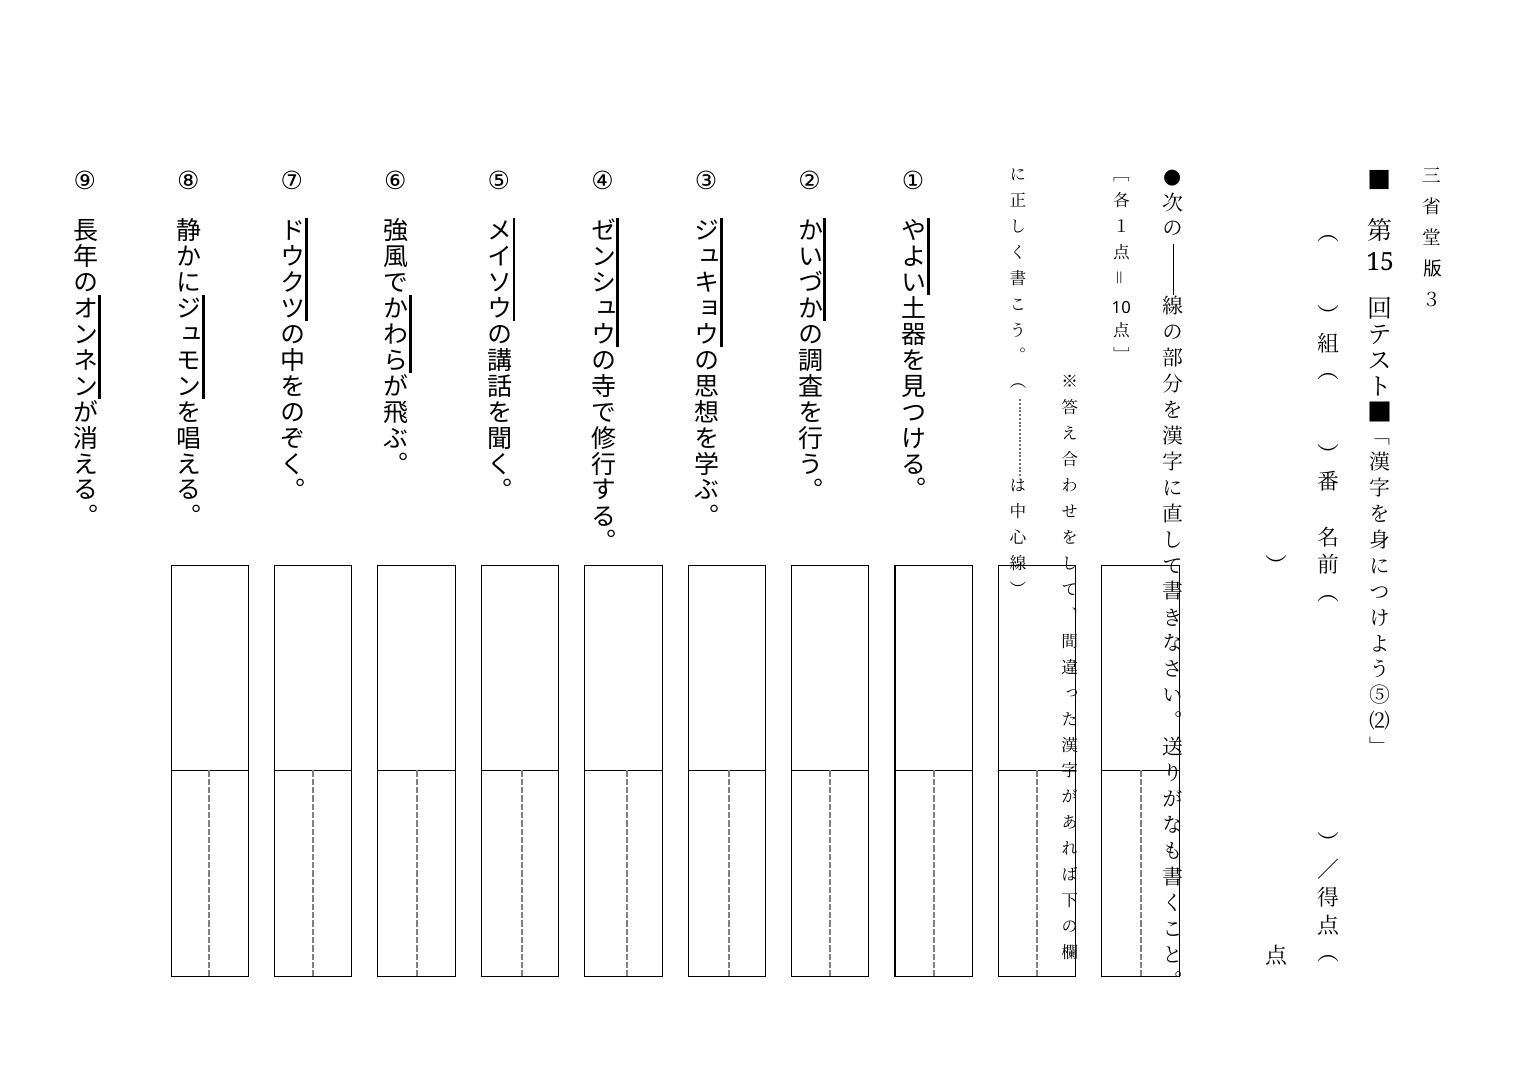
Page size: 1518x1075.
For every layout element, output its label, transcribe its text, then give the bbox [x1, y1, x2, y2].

text ②かいづかの調査を行う。 [785, 166, 836, 969]
text ⑦ドウクツの中をのぞく。 [267, 166, 319, 969]
text ※答え合わせをして、間違った漢字があれば下の欄に正しく書こう。（ は中心線） [992, 166, 1095, 969]
subtitle 三省堂版３年 秀学社 [1406, 166, 1458, 969]
text ●次の 線の部分を漢字に直して書きなさい。送りがなも書くこと。［各１点＝10点］ [1095, 166, 1199, 969]
text （ ）組（ ）番 名前（ ）／得点（ ）点 [1251, 166, 1354, 969]
text ⑤メイソウの講話を聞く。 [474, 166, 526, 969]
text ■第15回テスト■「漢字を身につけよう⑤⑵」 [1354, 166, 1406, 969]
text ⑨長年のオンネンが消える。 [60, 166, 112, 969]
text ⑧静かにジュモンを唱える。 [163, 166, 215, 969]
text ⑥強風でかわらが飛ぶ。 [371, 166, 422, 969]
text ①やよい土器を見つける。 [888, 166, 940, 969]
text ④ゼンシュウの寺で修行する。 [578, 166, 629, 969]
text ③ジュキョウの思想を学ぶ。 [681, 166, 733, 969]
